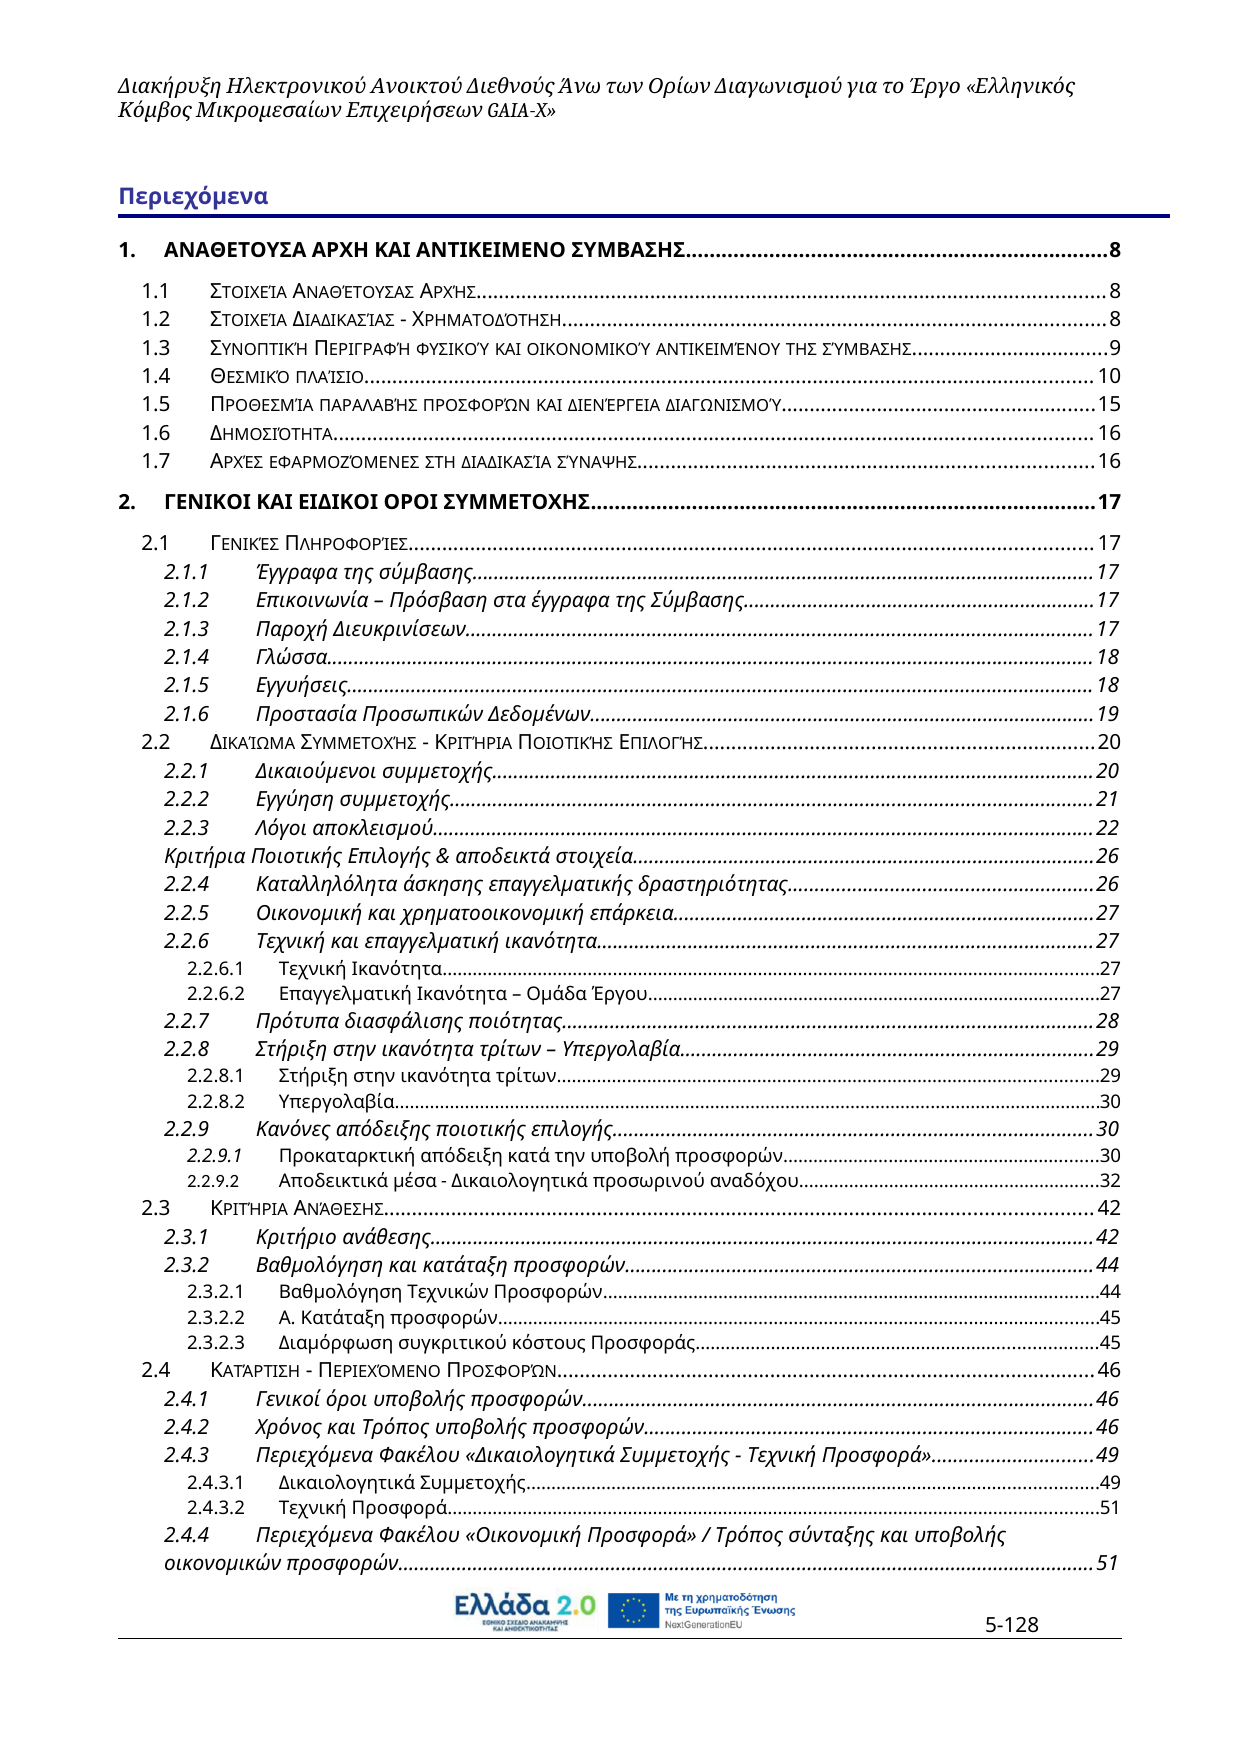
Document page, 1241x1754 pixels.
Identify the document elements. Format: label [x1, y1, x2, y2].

picture [453, 1587, 801, 1632]
